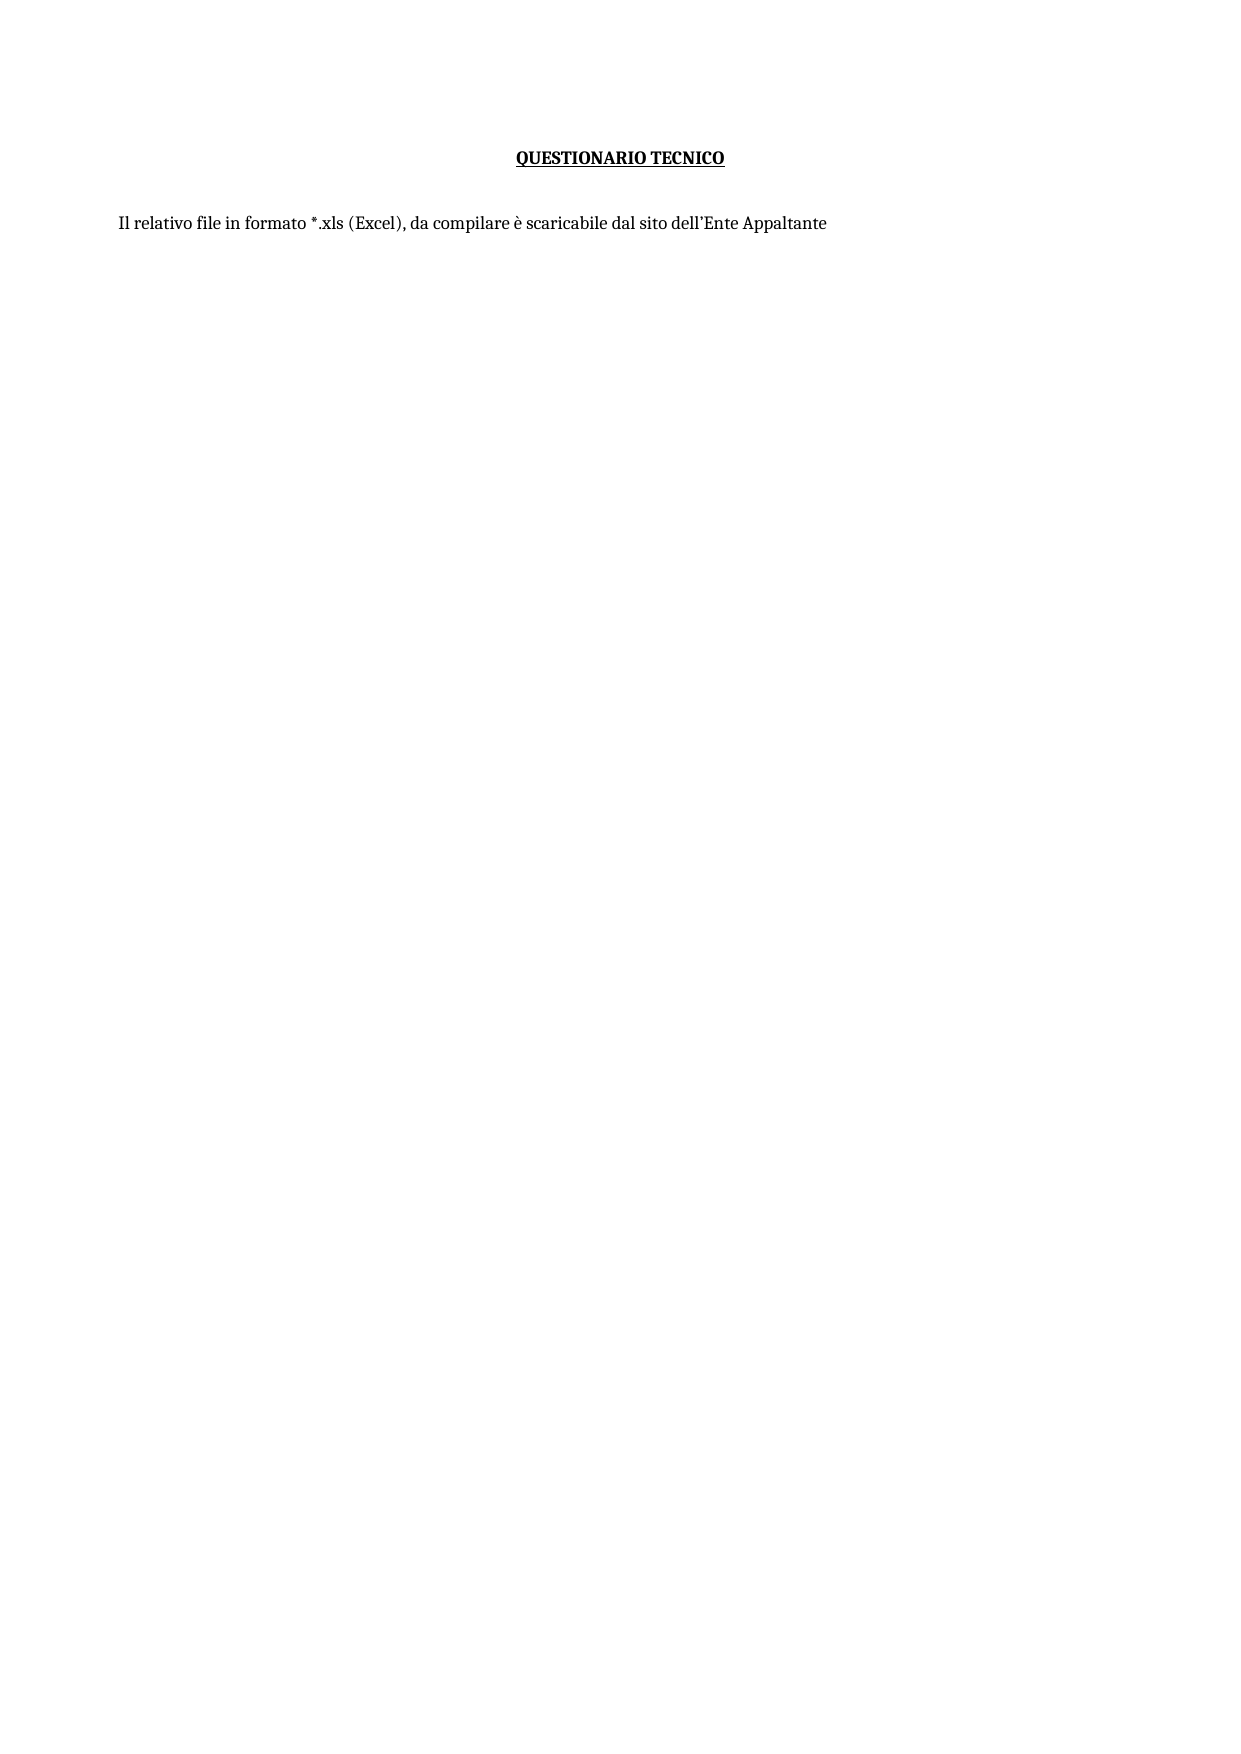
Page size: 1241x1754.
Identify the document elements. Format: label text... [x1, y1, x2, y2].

text Il relativo file in formato *.xls (Excel), da compilare è scaricabile dal sito dell’Ente Appaltante [118, 212, 1122, 234]
text Questionario Tecnico [118, 148, 1122, 169]
